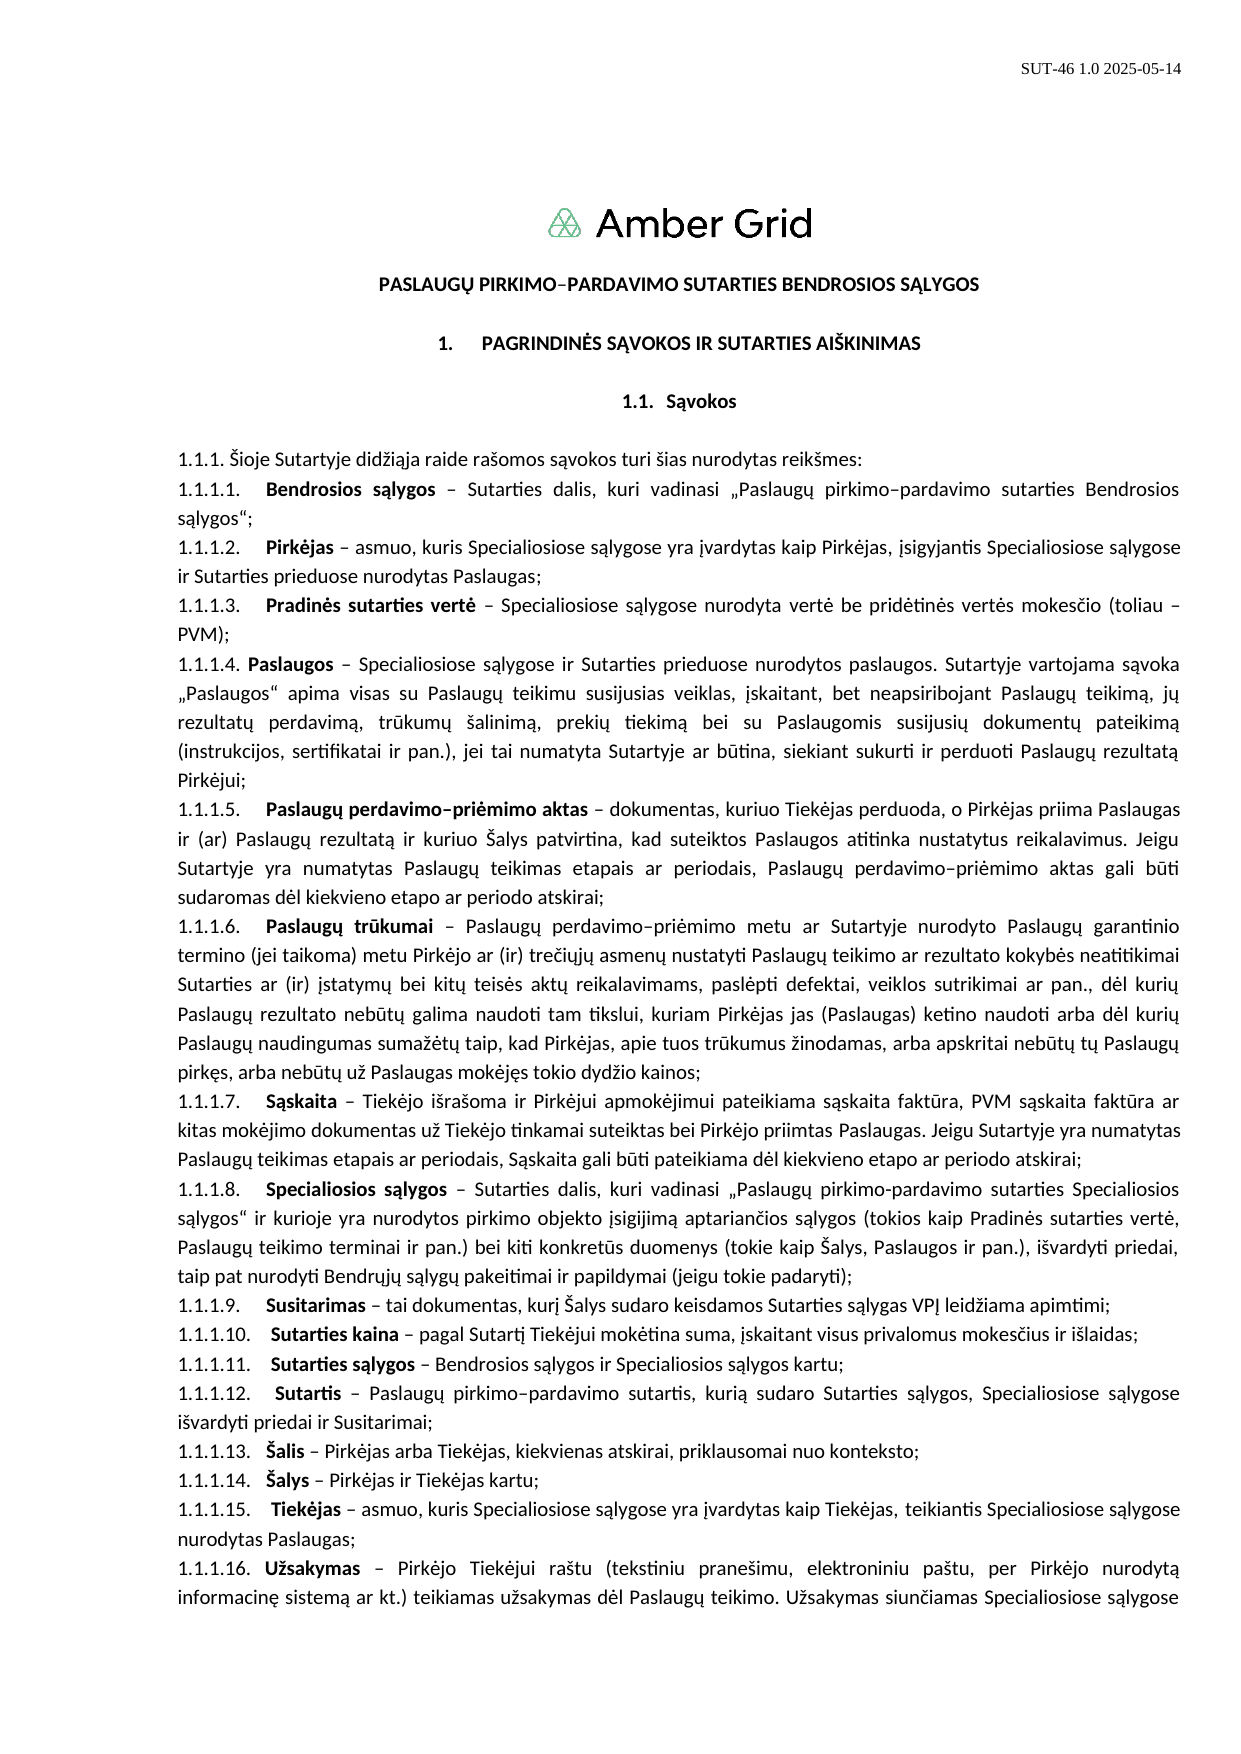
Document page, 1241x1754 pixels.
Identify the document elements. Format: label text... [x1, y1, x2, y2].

text 1.1.1. Šioje Sutartyje didžiąja raide rašomos sąvokos turi šias nurodytas reikšmes: [177, 447, 1181, 472]
text 1.1.1.11. Sutarties sąlygos – Bendrosios sąlygos ir Specialiosios sąlygos kartu; [177, 1351, 1181, 1376]
text 1.1.1.5. Paslaugų perdavimo–priėmimo aktas – dokumentas, kuriuo Tiekėjas perduoda, o Pirkėjas priima Paslaugas ir (ar) Paslaugų rezultatą ir kuriuo Šalys patvirtina, kad suteiktos Paslaugos atitinka nustatytus reikalavimus. Jeigu Sutartyje yra numatytas Paslaugų teikimas etapais ar periodais, Paslaugų perdavimo–priėmimo aktas gali būti sudaromas dėl kiekvieno etapo ar periodo atskirai; [177, 797, 1181, 909]
text 1.1.1.7. Sąskaita – Tiekėjo išrašoma ir Pirkėjui apmokėjimui pateikiama sąskaita faktūra, PVM sąskaita faktūra ar kitas mokėjimo dokumentas už Tiekėjo tinkamai suteiktas bei Pirkėjo priimtas Paslaugas. Jeigu Sutartyje yra numatytas Paslaugų teikimas etapais ar periodais, Sąskaita gali būti pateikiama dėl kiekvieno etapo ar periodo atskirai; [177, 1088, 1181, 1172]
picture [518, 177, 841, 268]
text 1.1.1.2. Pirkėjas – asmuo, kuris Specialiosiose sąlygose yra įvardytas kaip Pirkėjas, įsigyjantis Specialiosiose sąlygose ir Sutarties prieduose nurodytas Paslaugas; [177, 534, 1181, 589]
text 1.1.1.9. Susitarimas – tai dokumentas, kurį Šalys sudaro keisdamos Sutarties sąlygas VPĮ leidžiama apimtimi; [177, 1292, 1181, 1318]
text 1.1. Sąvokos [177, 388, 1181, 414]
text PASLAUGŲ pirkimo–pardavimo sutarties Bendrosios sąlygos [177, 272, 1181, 297]
text 1.1.1.14. Šalys – Pirkėjas ir Tiekėjas kartu; [177, 1467, 1181, 1493]
text 1.1.1.10. Sutarties kaina – pagal Sutartį Tiekėjui mokėtina suma, įskaitant visus privalomus mokesčius ir išlaidas; [177, 1322, 1181, 1347]
text 1.1.1.8. Specialiosios sąlygos – Sutarties dalis, kuri vadinasi „Paslaugų pirkimo-pardavimo sutarties Specialiosios sąlygos“ ir kurioje yra nurodytos pirkimo objekto įsigijimą aptariančios sąlygos (tokios kaip Pradinės sutarties vertė, Paslaugų teikimo terminai ir pan.) bei kiti konkretūs duomenys (tokie kaip Šalys, Paslaugos ir pan.), išvardyti priedai, taip pat nurodyti Bendrųjų sąlygų pakeitimai ir papildymai (jeigu tokie padaryti); [177, 1176, 1181, 1289]
text 1. Pagrindinės sąvokos ir Sutarties aiškinimas [177, 330, 1181, 355]
text 1.1.1.1. Bendrosios sąlygos – Sutarties dalis, kuri vadinasi „Paslaugų pirkimo–pardavimo sutarties Bendrosios sąlygos“; [177, 476, 1181, 530]
text 1.1.1.15. Tiekėjas – asmuo, kuris Specialiosiose sąlygose yra įvardytas kaip Tiekėjas, teikiantis Specialiosiose sąlygose nurodytas Paslaugas; [177, 1497, 1181, 1551]
text 1.1.1.6. Paslaugų trūkumai – Paslaugų perdavimo–priėmimo metu ar Sutartyje nurodyto Paslaugų garantinio termino (jei taikoma) metu Pirkėjo ar (ir) trečiųjų asmenų nustatyti Paslaugų teikimo ar rezultato kokybės neatitikimai Sutarties ar (ir) įstatymų bei kitų teisės aktų reikalavimams, paslėpti defektai, veiklos sutrikimai ar pan., dėl kurių Paslaugų rezultato nebūtų galima naudoti tam tikslui, kuriam Pirkėjas jas (Paslaugas) ketino naudoti arba dėl kurių Paslaugų naudingumas sumažėtų taip, kad Pirkėjas, apie tuos trūkumus žinodamas, arba apskritai nebūtų tų Paslaugų pirkęs, arba nebūtų už Paslaugas mokėjęs tokio dydžio kainos; [177, 913, 1181, 1084]
text 1.1.1.13. Šalis – Pirkėjas arba Tiekėjas, kiekvienas atskirai, priklausomai nuo konteksto; [177, 1438, 1181, 1464]
text 1.1.1.4. Paslaugos – Specialiosiose sąlygose ir Sutarties prieduose nurodytos paslaugos. Sutartyje vartojama sąvoka „Paslaugos“ apima visas su Paslaugų teikimu susijusias veiklas, įskaitant, bet neapsiribojant Paslaugų teikimą, jų rezultatų perdavimą, trūkumų šalinimą, prekių tiekimą bei su Paslaugomis susijusių dokumentų pateikimą (instrukcijos, sertifikatai ir pan.), jei tai numatyta Sutartyje ar būtina, siekiant sukurti ir perduoti Paslaugų rezultatą Pirkėjui; [177, 651, 1181, 793]
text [177, 1555, 1181, 1609]
text 1.1.1.3. Pradinės sutarties vertė – Specialiosiose sąlygose nurodyta vertė be pridėtinės vertės mokesčio (toliau – PVM); [177, 592, 1181, 647]
text 1.1.1.12. Sutartis – Paslaugų pirkimo–pardavimo sutartis, kurią sudaro Sutarties sąlygos, Specialiosiose sąlygose išvardyti priedai ir Susitarimai; [177, 1380, 1181, 1434]
